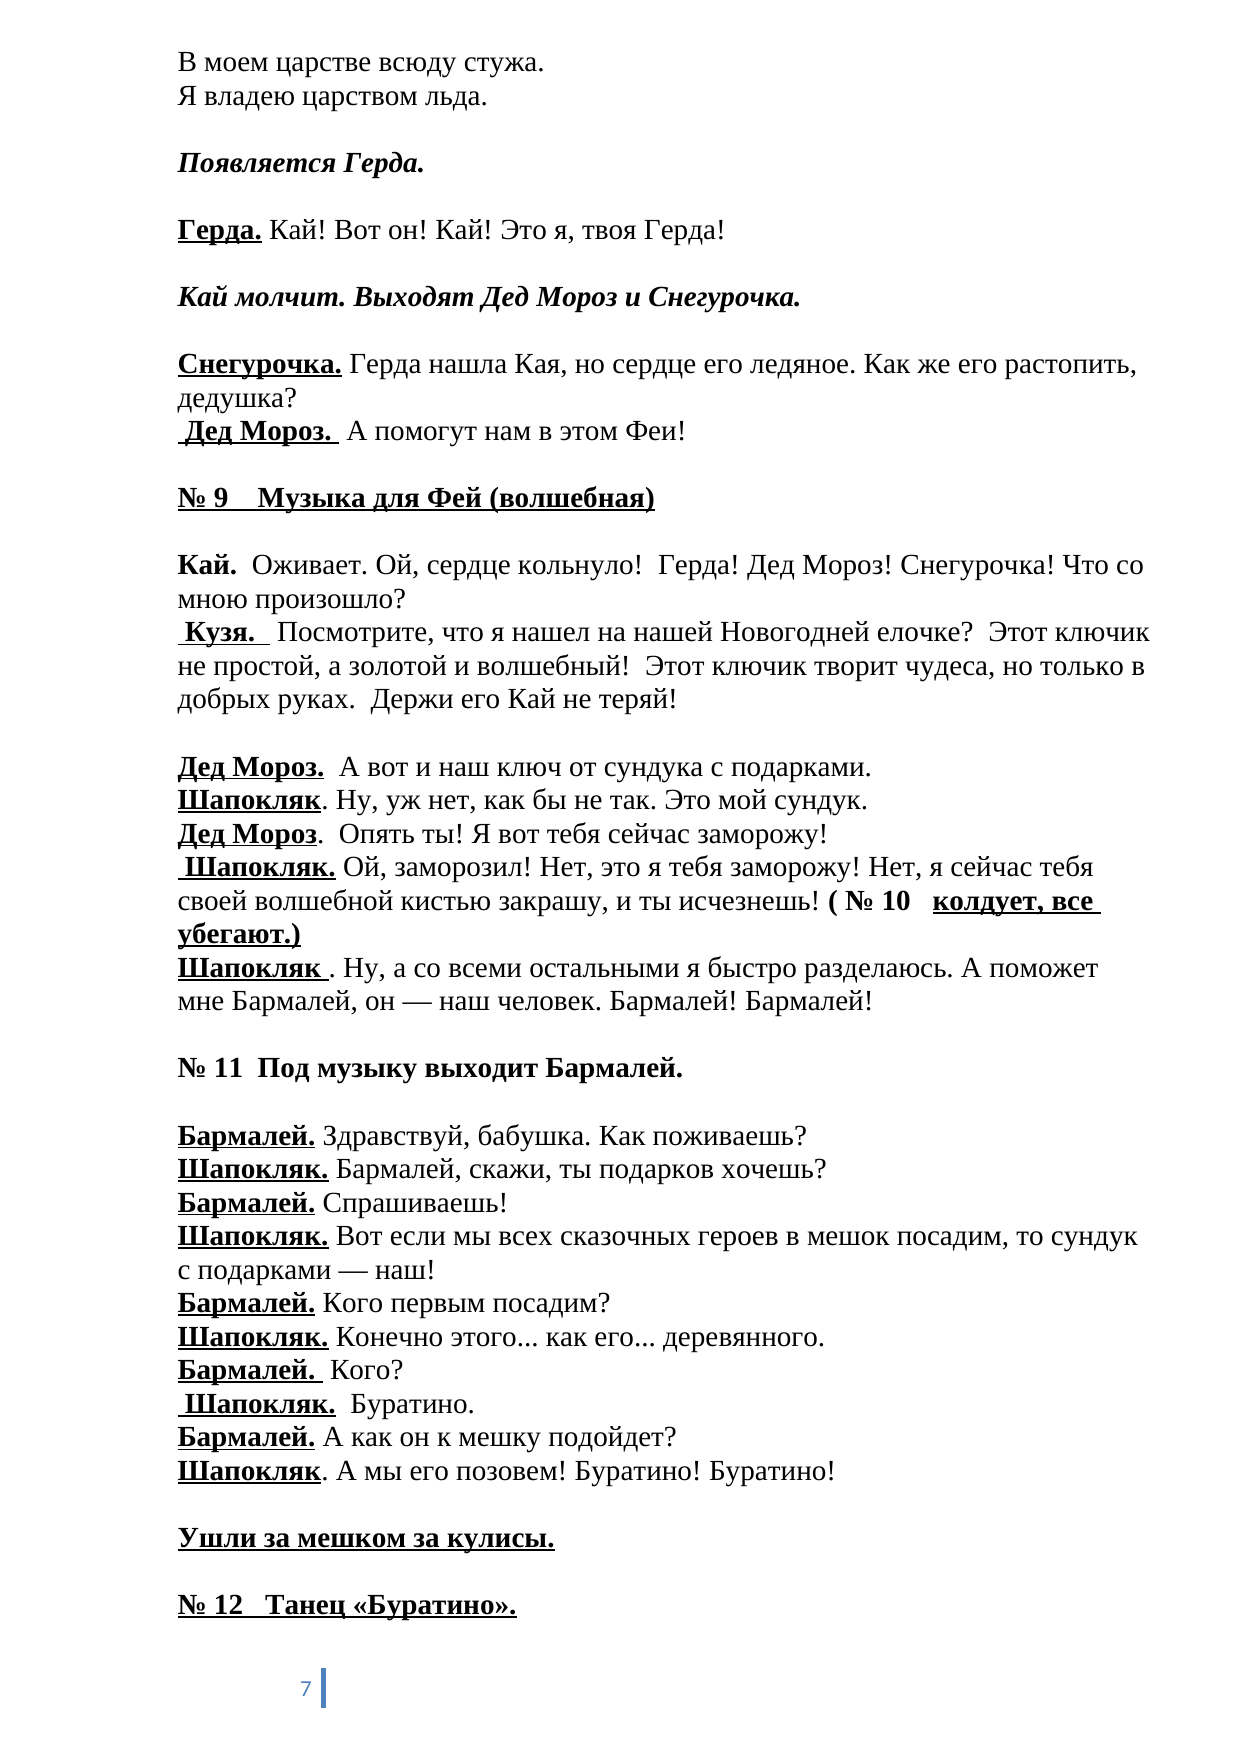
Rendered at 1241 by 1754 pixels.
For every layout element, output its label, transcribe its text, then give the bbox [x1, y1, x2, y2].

text Дед Мороз. А вот и наш ключ от сундука с подарками. Шапокляк. Ну, уж нет, как бы не так. Это мой сундук. Дед Мороз. Опять ты! Я вот тебя сейчас заморожу! Шапокляк. Ой, заморозил! Нет, это я тебя заморожу! Нет, я сейчас тебя своей волшебной кистью закрашу, и ты исчезнешь! ( № 10 колдует, все убегают.) Шапокляк . Ну, а со всеми остальными я быстро разделаюсь. А поможет мне Бармалей, он — наш человек. Бармалей! Бармалей! [177, 715, 1152, 1017]
text Кузя. Посмотрите, что я нашел на нашей Новогодней елочке? Этот ключик не простой, а золотой и волшебный! Этот ключик творит чудеса, но только в добрых руках. Держи его Кай не теряй! [177, 614, 1152, 715]
text Кай. Оживает. Ой, сердце кольнуло! Герда! Дед Мороз! Снегурочка! Что со мною произошло? [177, 547, 1152, 614]
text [177, 1587, 1152, 1654]
text В моем царстве всюду стужа. [177, 44, 1152, 78]
text Я владею царством льда. [177, 78, 1152, 111]
text Появляется Герда. Герда. Кай! Вот он! Кай! Это я, твоя Герда! Кай молчит. Выходят Дед Мороз и Снегурочка. Снегурочка. Герда нашла Кая, но сердце его ледяное. Как же его растопить, дедушка? Дед Мороз. А помогут нам в этом Феи! [177, 111, 1152, 447]
text № 11 Под музыку выходит Бармалей. Бармалей. Здравствуй, бабушка. Как поживаешь? Шапокляк. Бармалей, скажи, ты подарков хочешь? Бармалей. Спрашиваешь! Шапокляк. Вот если мы всех сказочных героев в мешок посадим, то сундук с подарками — наш! Бармалей. Кого первым посадим? Шапокляк. Конечно этого... как его... деревянного. Бармалей. Кого? Шапокляк. Буратино. Бармалей. А как он к мешку подойдет? Шапокляк. А мы его позовем! Буратино! Буратино! [177, 1051, 1152, 1487]
text № 9 Музыка для Фей (волшебная) [177, 480, 1152, 514]
text Ушли за мешком за кулисы. [177, 1520, 1152, 1554]
